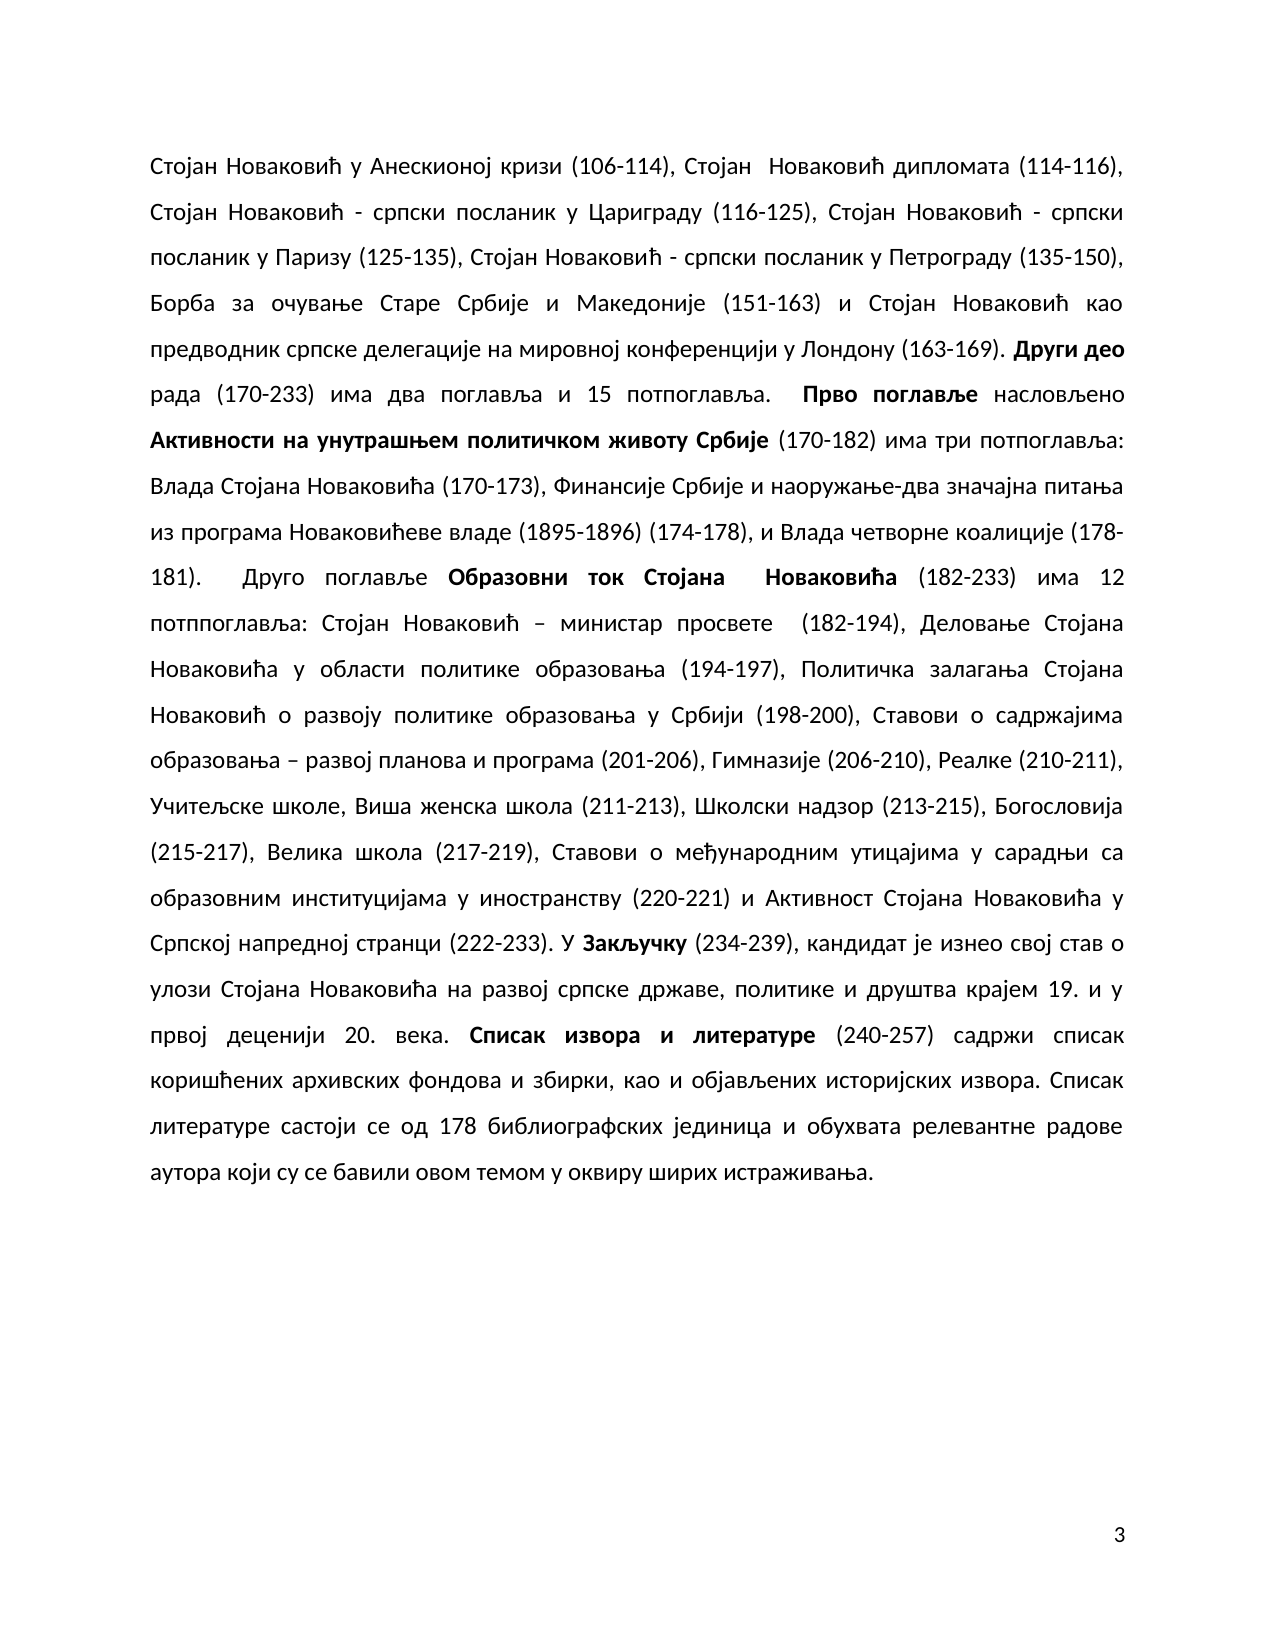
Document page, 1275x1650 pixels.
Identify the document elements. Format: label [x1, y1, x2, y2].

text [150, 150, 1125, 1187]
